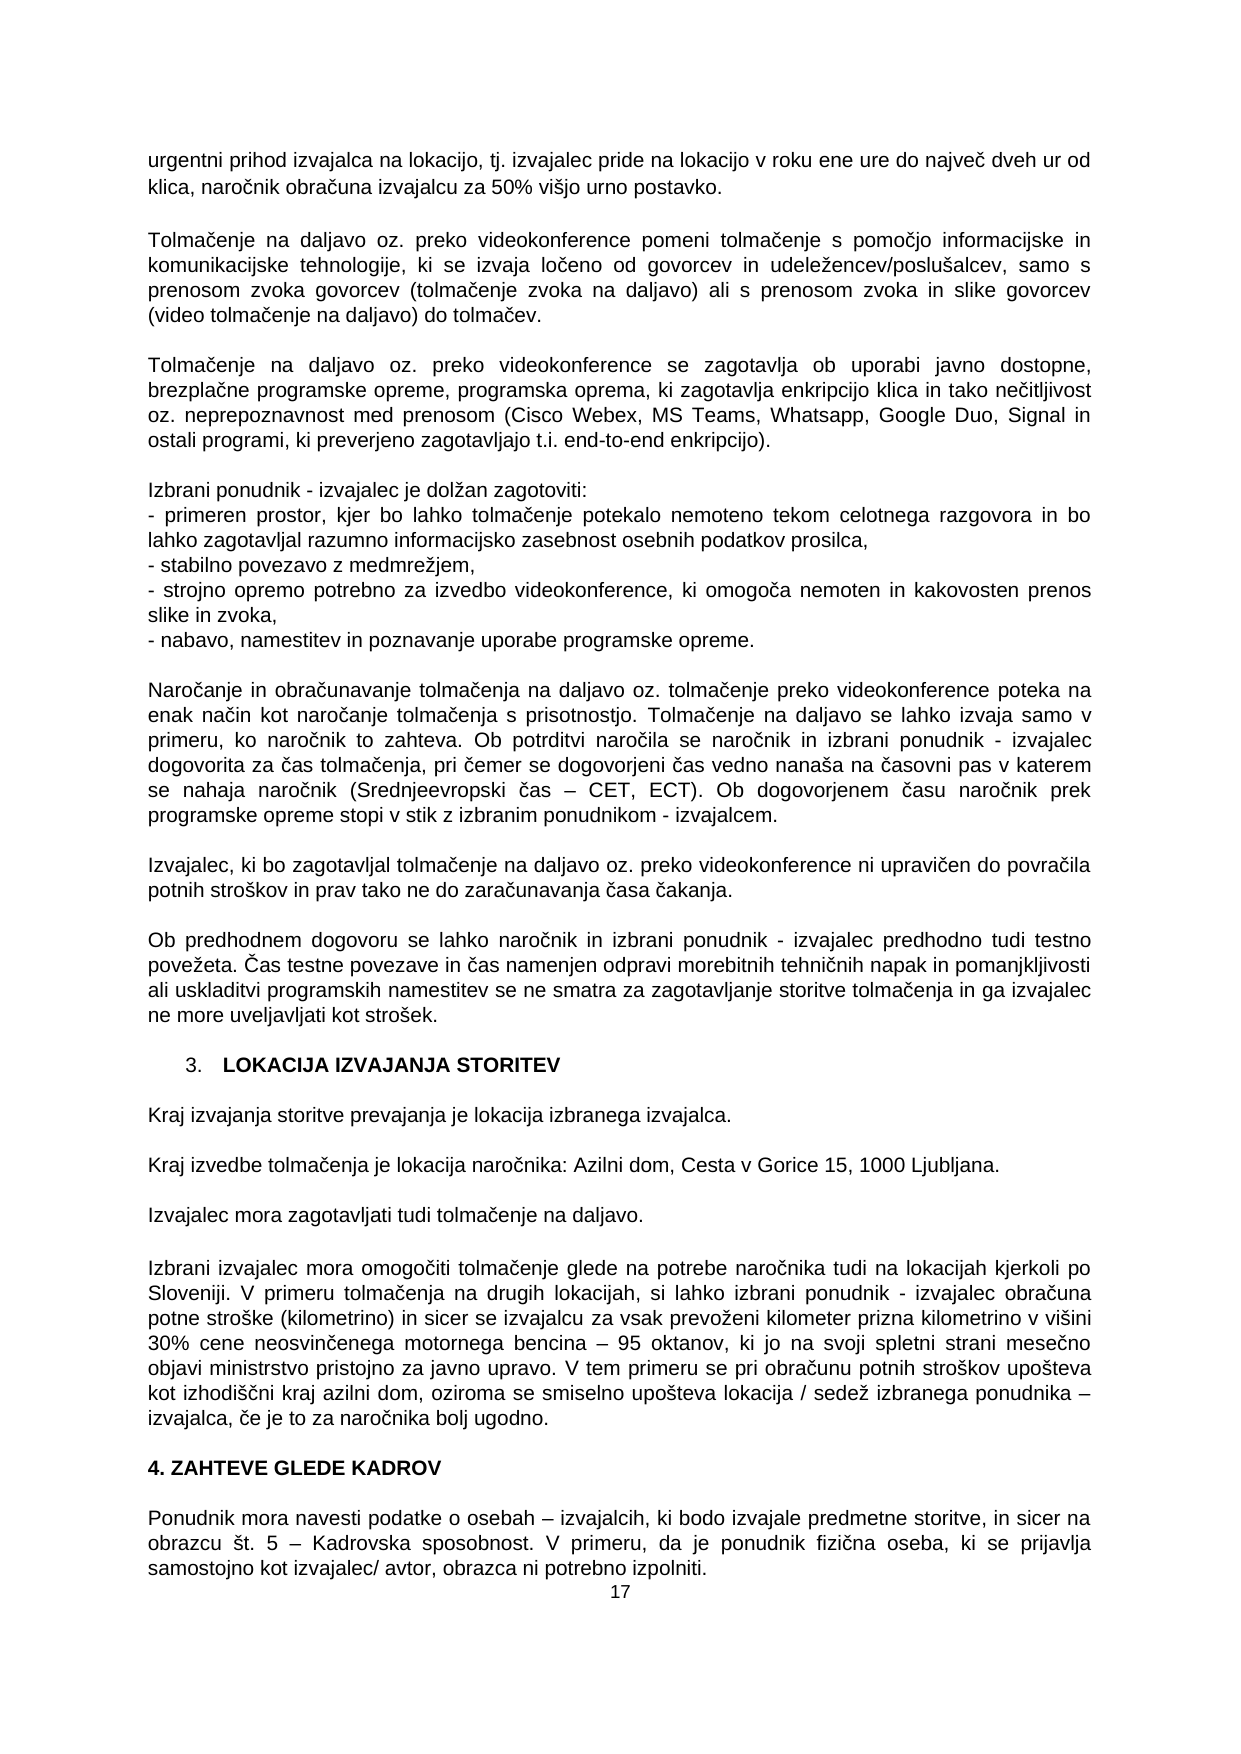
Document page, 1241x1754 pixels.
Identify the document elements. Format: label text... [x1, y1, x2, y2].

text Ponudnik mora navesti podatke o osebah – izvajalcih, ki bodo izvajale predmetne storitve, in sicer na obrazcu št. 5 – Kadrovska sposobnost. V primeru, da je ponudnik fizična oseba, ki se prijavlja samostojno kot izvajalec/ avtor, obrazca ni potrebno izpolniti. [148, 1505, 1092, 1580]
text Ob predhodnem dogovoru se lahko naročnik in izbrani ponudnik - izvajalec predhodno tudi testno povežeta. Čas testne povezave in čas namenjen odpravi morebitnih tehničnih napak in pomanjkljivosti ali uskladitvi programskih namestitev se ne smatra za zagotavljanje storitve tolmačenja in ga izvajalec ne more uveljavljati kot strošek. [148, 928, 1092, 1028]
text Tolmačenje na daljavo oz. preko videokonference pomeni tolmačenje s pomočjo informacijske in komunikacijske tehnologije, ki se izvaja ločeno od govorcev in udeležencev/poslušalcev, samo s prenosom zvoka govorcev (tolmačenje zvoka na daljavo) ali s prenosom zvoka in slike govorcev (video tolmačenje na daljavo) do tolmačev. [148, 228, 1092, 328]
text Kraj izvedbe tolmačenja je lokacija naročnika: Azilni dom, Cesta v Gorice 15, 1000 Ljubljana. [148, 1153, 1092, 1178]
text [148, 148, 1092, 199]
text Kraj izvajanja storitve prevajanja je lokacija izbranega izvajalca. [148, 1103, 1092, 1128]
text - stabilno povezavo z medmrežjem, [148, 553, 1092, 578]
text - nabavo, namestitev in poznavanje uporabe programske opreme. [148, 628, 1092, 653]
text - strojno opremo potrebno za izvedbo videokonference, ki omogoča nemoten in kakovosten prenos slike in zvoka, [148, 578, 1092, 628]
list LOKACIJA IZVAJANJA STORITEV [185, 1053, 1092, 1078]
text Izvajalec mora zagotavljati tudi tolmačenje na daljavo. [148, 1203, 1092, 1227]
text - primeren prostor, kjer bo lahko tolmačenje potekalo nemoteno tekom celotnega razgovora in bo lahko zagotavljal razumno informacijsko zasebnost osebnih podatkov prosilca, [148, 503, 1092, 553]
text Izbrani izvajalec mora omogočiti tolmačenje glede na potrebe naročnika tudi na lokacijah kjerkoli po Sloveniji. V primeru tolmačenja na drugih lokacijah, si lahko izbrani ponudnik - izvajalec obračuna potne stroške (kilometrino) in sicer se izvajalcu za vsak prevoženi kilometer prizna kilometrino v višini 30% cene neosvinčenega motornega bencina – 95 oktanov, ki jo na svoji spletni strani mesečno objavi ministrstvo pristojno za javno upravo. V tem primeru se pri obračunu potnih stroškov upošteva kot izhodiščni kraj azilni dom, oziroma se smiselno upošteva lokacija / sedež izbranega ponudnika – izvajalca, če je to za naročnika bolj ugodno. [148, 1255, 1092, 1430]
text 4. ZAHTEVE GLEDE KADROV [148, 1455, 1092, 1480]
text Izbrani ponudnik - izvajalec je dolžan zagotoviti: [148, 478, 1092, 503]
text Naročanje in obračunavanje tolmačenja na daljavo oz. tolmačenje preko videokonference poteka na enak način kot naročanje tolmačenja s prisotnostjo. Tolmačenje na daljavo se lahko izvaja samo v primeru, ko naročnik to zahteva. Ob potrditvi naročila se naročnik in izbrani ponudnik - izvajalec dogovorita za čas tolmačenja, pri čemer se dogovorjeni čas vedno nanaša na časovni pas v katerem se nahaja naročnik (Srednjeevropski čas – CET, ECT). Ob dogovorjenem času naročnik prek programske opreme stopi v stik z izbranim ponudnikom - izvajalcem. [148, 678, 1092, 828]
text Tolmačenje na daljavo oz. preko videokonference se zagotavlja ob uporabi javno dostopne, brezplačne programske opreme, programska oprema, ki zagotavlja enkripcijo klica in tako nečitljivost oz. neprepoznavnost med prenosom (Cisco Webex, MS Teams, Whatsapp, Google Duo, Signal in ostali programi, ki preverjeno zagotavljajo t.i. end-to-end enkripcijo). [148, 353, 1092, 453]
text Izvajalec, ki bo zagotavljal tolmačenje na daljavo oz. preko videokonference ni upravičen do povračila potnih stroškov in prav tako ne do zaračunavanja časa čakanja. [148, 853, 1092, 903]
